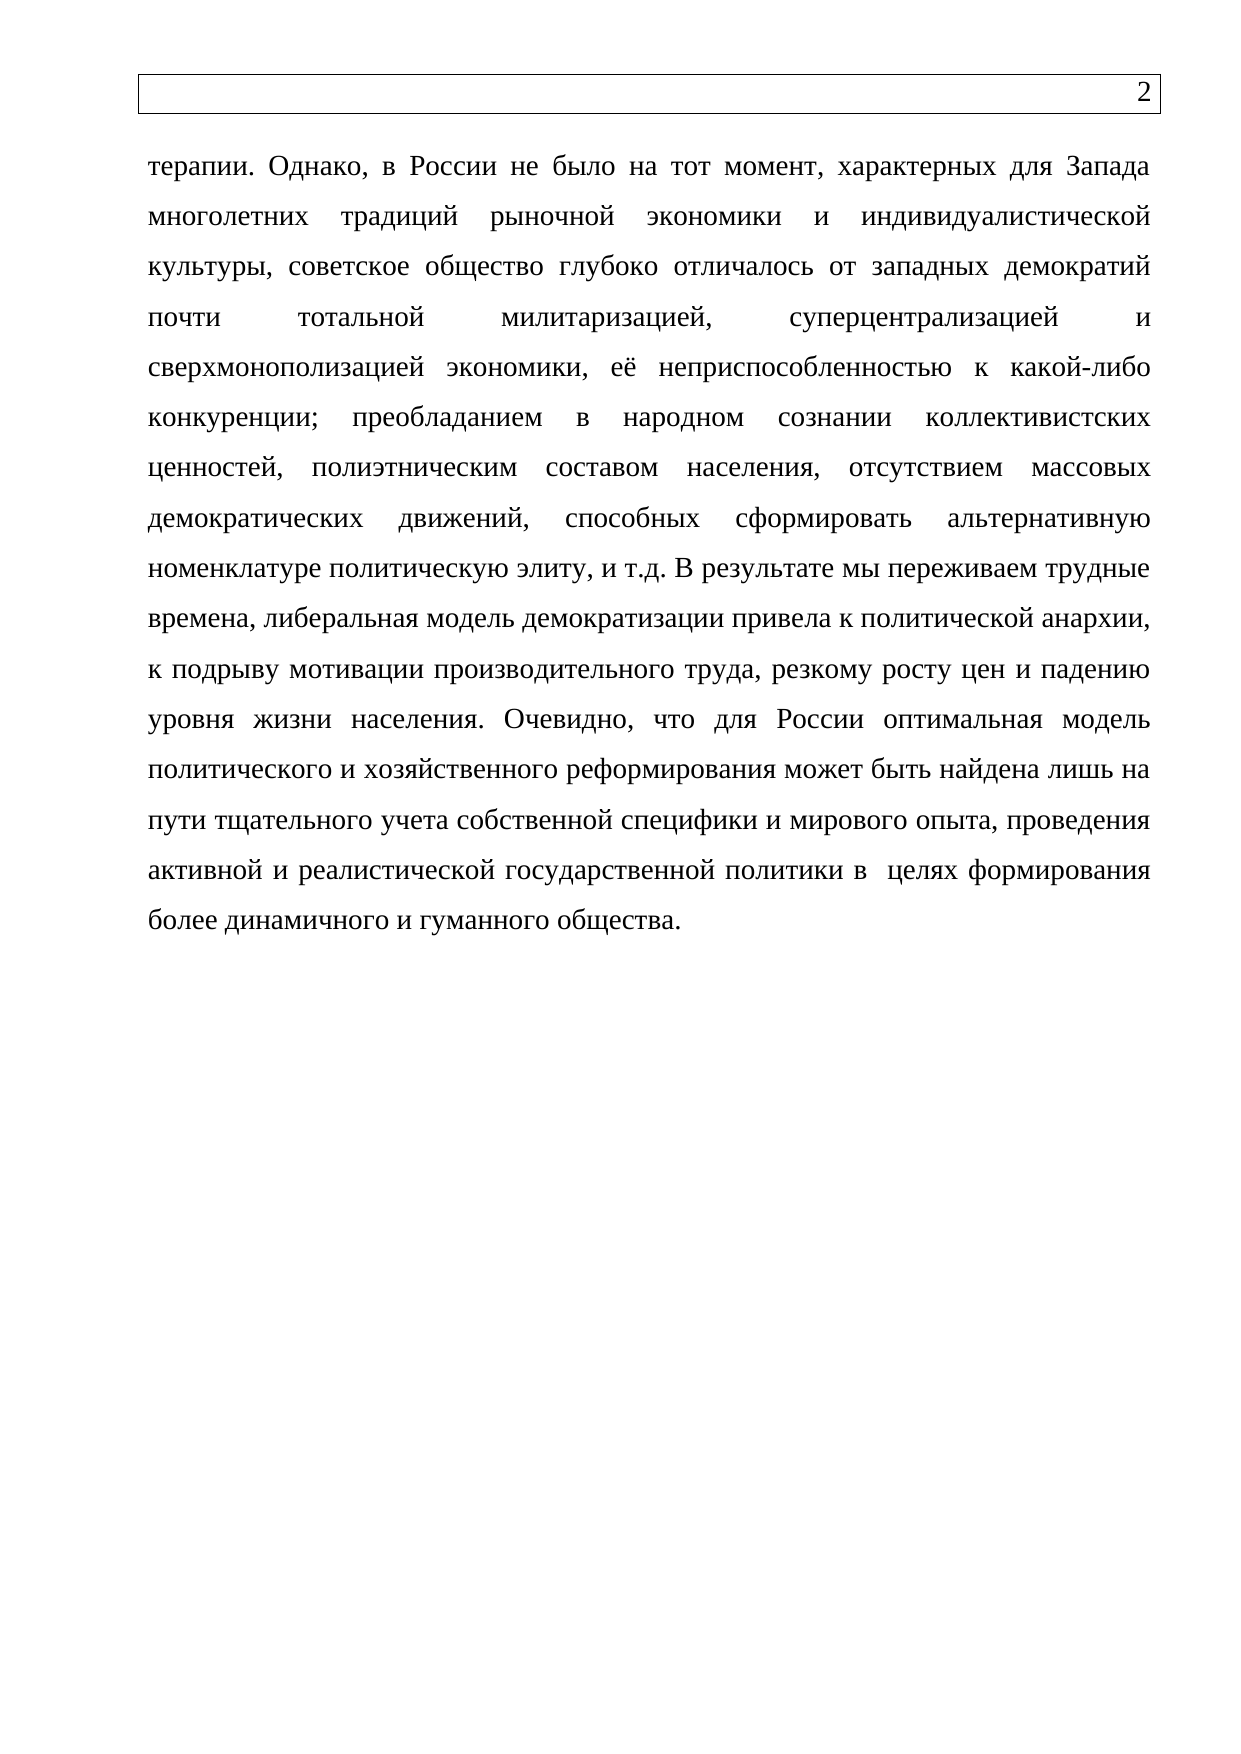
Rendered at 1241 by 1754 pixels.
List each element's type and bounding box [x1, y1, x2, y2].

text [148, 148, 1152, 936]
